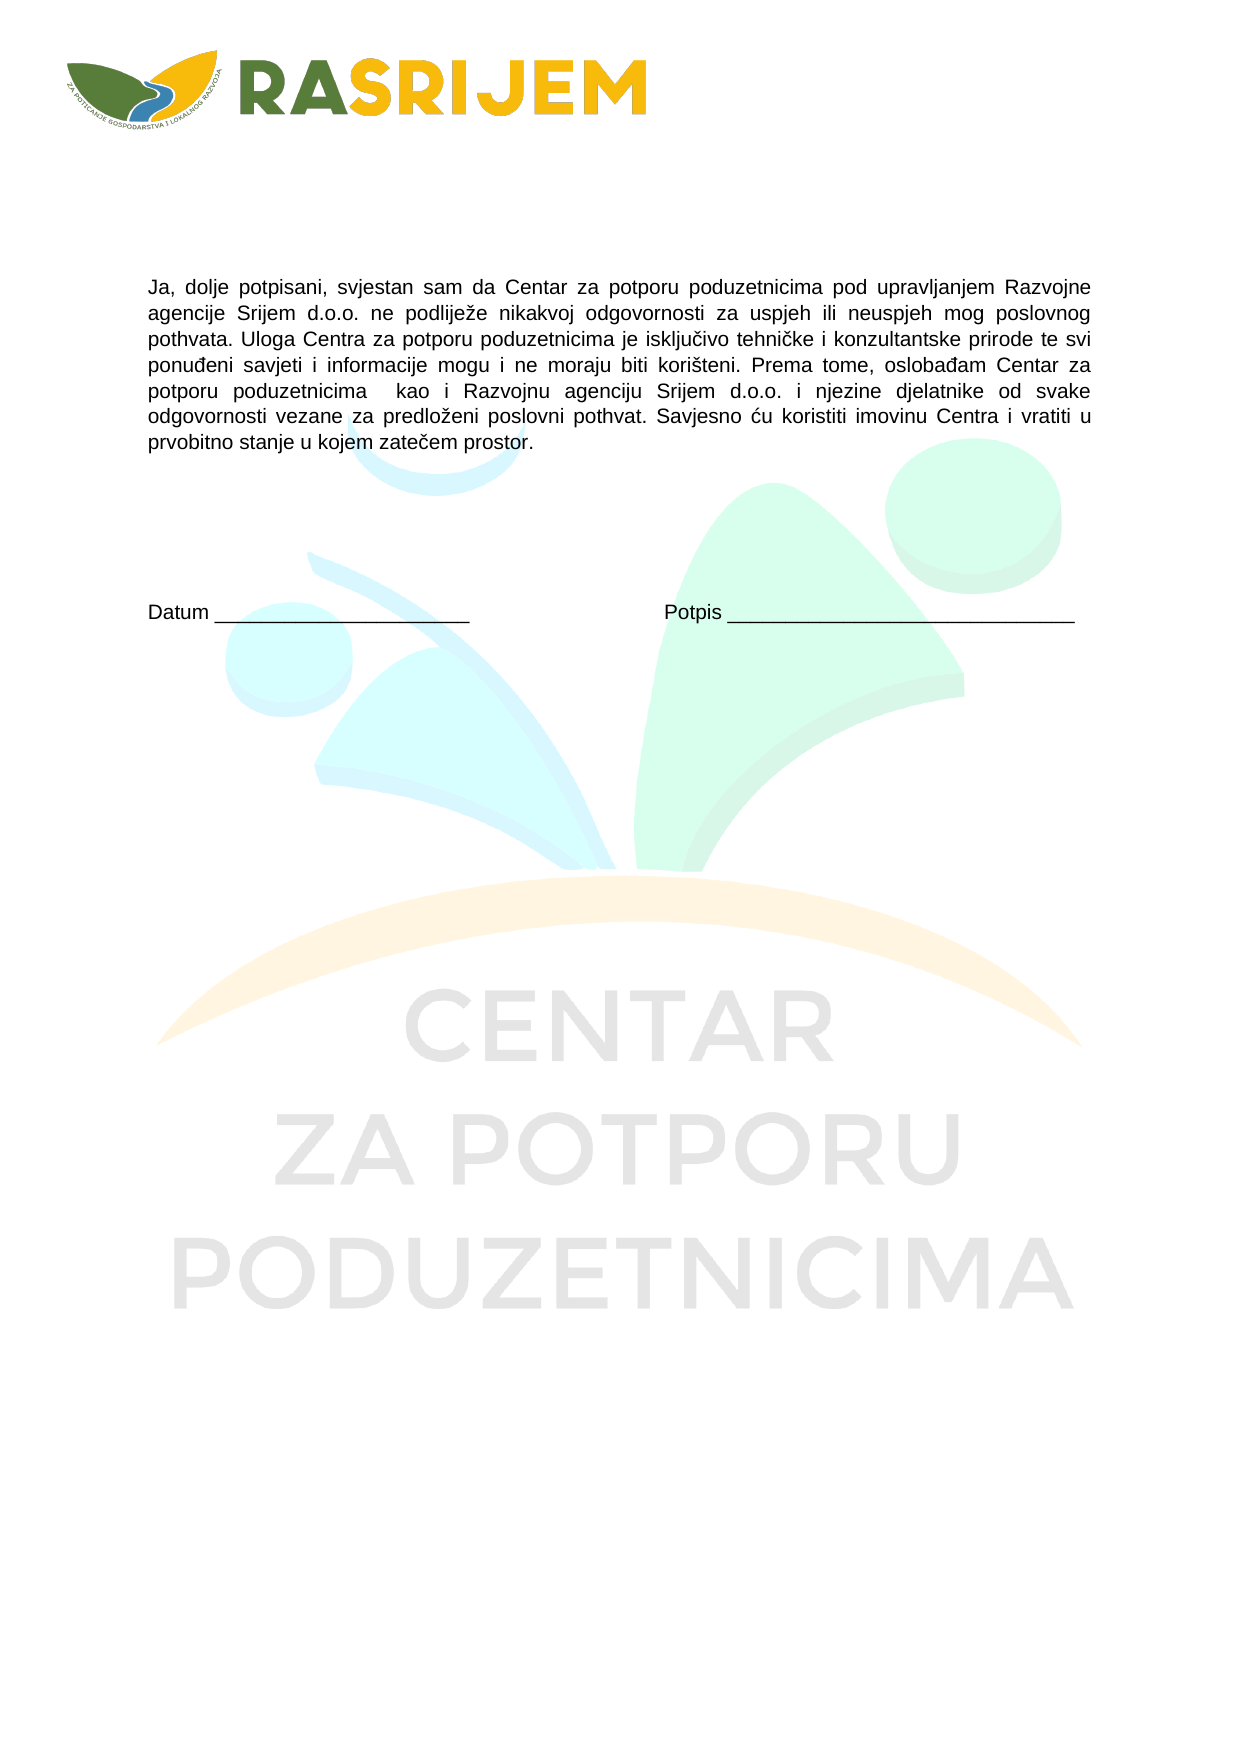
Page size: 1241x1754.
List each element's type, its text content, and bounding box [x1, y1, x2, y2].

picture [0, 0, 688, 195]
text Ja, dolje potpisani, svjestan sam da Centar za potporu poduzetnicima pod upravljanjem Razvojne agencije Srijem d.o.o. ne podliježe nikakvoj odgovornosti za uspjeh ili neuspjeh mog poslovnog pothvata. Uloga Centra za potporu poduzetnicima je isključivo tehničke i konzultantske prirode te svi ponuđeni savjeti i informacije mogu i ne moraju biti korišteni. Prema tome, oslobađam Centar za potporu poduzetnicima kao i Razvojnu agenciju Srijem d.o.o. i njezine djelatnike od svake odgovornosti vezane za predloženi poslovni pothvat. Savjesno ću koristiti imovinu Centra i vratiti u prvobitno stanje u kojem zatečem prostor. [148, 275, 1093, 454]
text Datum ______________________ Potpis ______________________________ [148, 600, 1093, 624]
